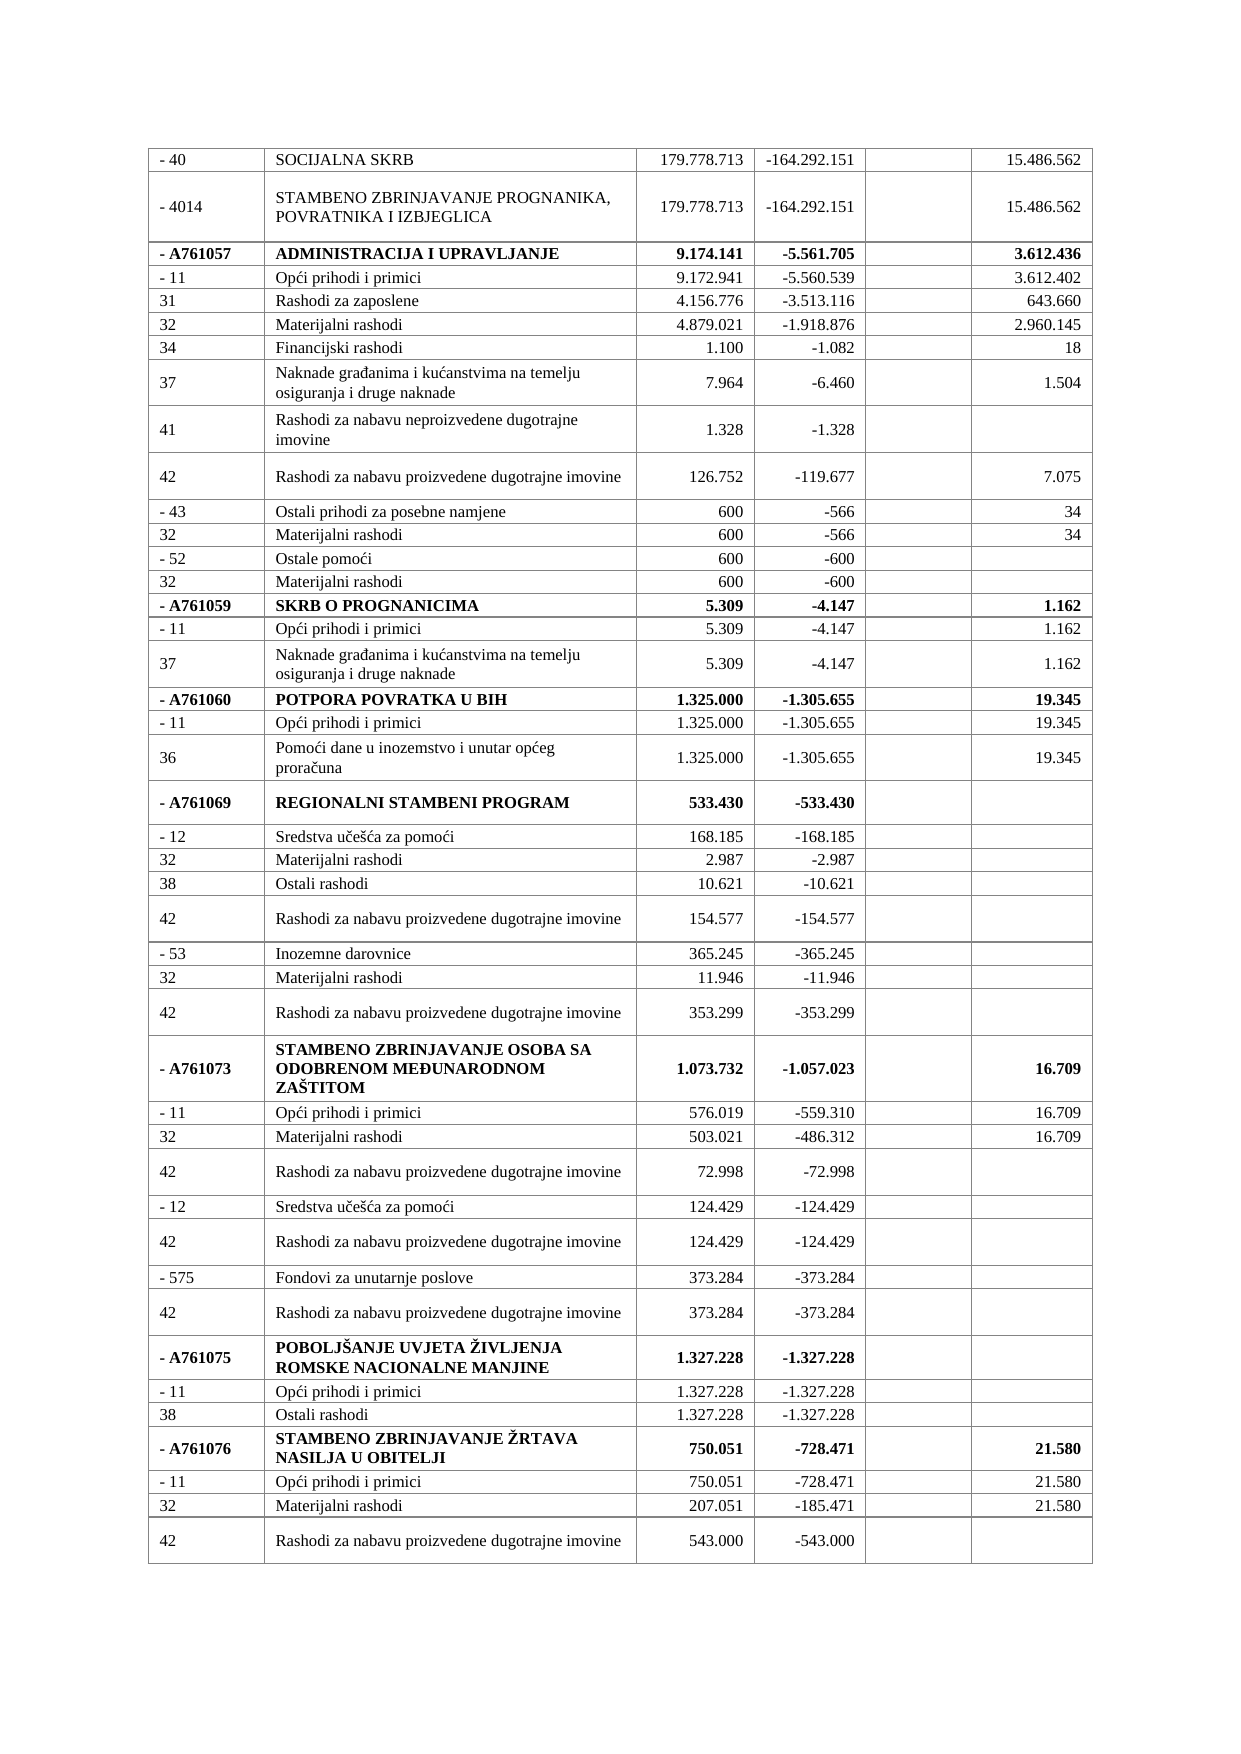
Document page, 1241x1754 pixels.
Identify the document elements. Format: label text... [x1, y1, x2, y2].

table_cell 1.162 [972, 594, 1092, 616]
table_cell [972, 872, 1092, 894]
table_cell 179.778.713 [637, 172, 754, 241]
table_cell [972, 1149, 1092, 1194]
table_cell 373.284 [637, 1266, 754, 1288]
table_cell 1.327.228 [637, 1403, 754, 1426]
table_cell [866, 1196, 971, 1218]
table_cell 9.174.141 [637, 243, 754, 265]
table_cell Rashodi za nabavu proizvedene dugotrajne imovine [265, 453, 636, 499]
table_cell [866, 896, 971, 941]
table_cell [866, 966, 971, 988]
table_cell 16.709 [972, 1036, 1092, 1101]
table_cell 34 [149, 336, 264, 358]
table_cell [866, 243, 971, 265]
table_cell Ostali rashodi [265, 872, 636, 894]
table_cell -3.513.116 [755, 289, 865, 312]
table_cell -1.082 [755, 336, 865, 358]
table_cell [866, 618, 971, 640]
table_cell Ostali prihodi za posebne namjene [265, 500, 636, 523]
table_cell 2.960.145 [972, 313, 1092, 335]
table_cell Materijalni rashodi [265, 849, 636, 871]
table_cell - A761076 [149, 1427, 264, 1469]
table_cell [972, 1219, 1092, 1265]
table_cell 41 [149, 406, 264, 452]
table_cell [866, 524, 971, 546]
table_cell [866, 1336, 971, 1379]
table_cell 353.299 [637, 989, 754, 1035]
table_cell -1.305.655 [755, 711, 865, 733]
table_cell Rashodi za nabavu neproizvedene dugotrajne imovine [265, 406, 636, 452]
table_cell -1.057.023 [755, 1036, 865, 1101]
table_cell 19.345 [972, 711, 1092, 733]
table_cell 5.309 [637, 618, 754, 640]
table_cell Inozemne darovnice [265, 943, 636, 965]
table_cell 34 [972, 524, 1092, 546]
table_cell 42 [149, 453, 264, 499]
table_cell 42 [149, 1518, 264, 1563]
table_cell -566 [755, 524, 865, 546]
table_cell 32 [149, 1494, 264, 1516]
table_cell Rashodi za nabavu proizvedene dugotrajne imovine [265, 1219, 636, 1265]
table_cell Financijski rashodi [265, 336, 636, 358]
table_cell - A761060 [149, 688, 264, 710]
table_cell -373.284 [755, 1289, 865, 1335]
table_cell - A761059 [149, 594, 264, 616]
table_cell 1.328 [637, 406, 754, 452]
table_cell [866, 547, 971, 569]
table_cell [866, 406, 971, 452]
table_cell Sredstva učešća za pomoći [265, 825, 636, 848]
table_cell - 11 [149, 618, 264, 640]
table_cell Rashodi za nabavu proizvedene dugotrajne imovine [265, 1289, 636, 1335]
table_cell Opći prihodi i primici [265, 1380, 636, 1402]
table_cell 1.162 [972, 641, 1092, 687]
table_cell - 52 [149, 547, 264, 569]
table_cell 543.000 [637, 1518, 754, 1563]
table_cell Fondovi za unutarnje poslove [265, 1266, 636, 1288]
table_cell 365.245 [637, 943, 754, 965]
table_cell [866, 1427, 971, 1469]
table_cell -124.429 [755, 1196, 865, 1218]
table_cell [866, 849, 971, 871]
table_cell [972, 989, 1092, 1035]
table_cell [866, 825, 971, 848]
table_cell -600 [755, 547, 865, 569]
table_cell [972, 1266, 1092, 1288]
table_cell -185.471 [755, 1494, 865, 1516]
table_cell - A761073 [149, 1036, 264, 1101]
table_cell 533.430 [637, 781, 754, 824]
table_cell [972, 1336, 1092, 1379]
table_cell Naknade građanima i kućanstvima na temelju osiguranja i druge naknade [265, 360, 636, 405]
table_cell -4.147 [755, 641, 865, 687]
table_cell [866, 149, 971, 171]
table_cell 1.325.000 [637, 735, 754, 780]
table_cell 124.429 [637, 1196, 754, 1218]
table_cell -1.327.228 [755, 1403, 865, 1426]
table_cell 9.172.941 [637, 266, 754, 288]
table_cell Rashodi za nabavu proizvedene dugotrajne imovine [265, 1518, 636, 1563]
table_cell -72.998 [755, 1149, 865, 1194]
table_cell 2.987 [637, 849, 754, 871]
table_cell 576.019 [637, 1102, 754, 1124]
table_cell -119.677 [755, 453, 865, 499]
table_cell 1.162 [972, 618, 1092, 640]
table_cell POTPORA POVRATKA U BIH [265, 688, 636, 710]
table_cell 34 [972, 500, 1092, 523]
table_cell 4.156.776 [637, 289, 754, 312]
table_cell [866, 1494, 971, 1516]
table_cell -4.147 [755, 618, 865, 640]
table_cell -373.284 [755, 1266, 865, 1288]
table_cell [972, 781, 1092, 824]
table_cell Materijalni rashodi [265, 1494, 636, 1516]
table_cell Materijalni rashodi [265, 313, 636, 335]
table_cell -543.000 [755, 1518, 865, 1563]
table_cell 21.580 [972, 1427, 1092, 1469]
table_cell -728.471 [755, 1471, 865, 1493]
table_cell Materijalni rashodi [265, 571, 636, 593]
table_cell Opći prihodi i primici [265, 266, 636, 288]
table_cell 207.051 [637, 1494, 754, 1516]
table_cell 1.100 [637, 336, 754, 358]
table_cell Rashodi za nabavu proizvedene dugotrajne imovine [265, 989, 636, 1035]
table_cell -1.305.655 [755, 688, 865, 710]
table_cell 32 [149, 524, 264, 546]
table_cell STAMBENO ZBRINJAVANJE OSOBA SA ODOBRENOM MEĐUNARODNOM ZAŠTITOM [265, 1036, 636, 1101]
table_cell -6.460 [755, 360, 865, 405]
table_cell - A761075 [149, 1336, 264, 1379]
table_cell [972, 825, 1092, 848]
table_cell -168.185 [755, 825, 865, 848]
table_cell [866, 1125, 971, 1148]
table_cell Opći prihodi i primici [265, 618, 636, 640]
table_cell 32 [149, 849, 264, 871]
table_cell 1.325.000 [637, 688, 754, 710]
table_cell -1.918.876 [755, 313, 865, 335]
table_cell 15.486.562 [972, 172, 1092, 241]
table_cell [866, 989, 971, 1035]
table_cell [866, 943, 971, 965]
table_cell -124.429 [755, 1219, 865, 1265]
table_cell [972, 1403, 1092, 1426]
table_cell 36 [149, 735, 264, 780]
table_cell -533.430 [755, 781, 865, 824]
table_cell Naknade građanima i kućanstvima na temelju osiguranja i druge naknade [265, 641, 636, 687]
table_cell Rashodi za nabavu proizvedene dugotrajne imovine [265, 1149, 636, 1194]
table_cell Rashodi za nabavu proizvedene dugotrajne imovine [265, 896, 636, 941]
table_cell [972, 966, 1092, 988]
table_cell STAMBENO ZBRINJAVANJE PROGNANIKA, POVRATNIKA I IZBJEGLICA [265, 172, 636, 241]
table_cell Ostale pomoći [265, 547, 636, 569]
table_cell [972, 943, 1092, 965]
table_cell 38 [149, 1403, 264, 1426]
table_cell [866, 781, 971, 824]
table_cell 154.577 [637, 896, 754, 941]
table_cell [866, 336, 971, 358]
table_cell STAMBENO ZBRINJAVANJE ŽRTAVA NASILJA U OBITELJI [265, 1427, 636, 1469]
table_cell 31 [149, 289, 264, 312]
table_cell 179.778.713 [637, 149, 754, 171]
table_cell 21.580 [972, 1494, 1092, 1516]
table_cell 750.051 [637, 1427, 754, 1469]
table_cell 5.309 [637, 641, 754, 687]
table_cell -1.305.655 [755, 735, 865, 780]
table_cell 21.580 [972, 1471, 1092, 1493]
table_cell [866, 266, 971, 288]
table_cell 126.752 [637, 453, 754, 499]
table_cell [866, 1403, 971, 1426]
table_cell [866, 313, 971, 335]
table_cell 600 [637, 547, 754, 569]
table_cell 3.612.436 [972, 243, 1092, 265]
table_cell [866, 688, 971, 710]
table_cell -1.327.228 [755, 1336, 865, 1379]
table_cell 1.073.732 [637, 1036, 754, 1101]
table_cell 42 [149, 1219, 264, 1265]
table_cell [866, 1036, 971, 1101]
table_cell -4.147 [755, 594, 865, 616]
table_cell [866, 453, 971, 499]
table_cell [866, 1149, 971, 1194]
table_cell 3.612.402 [972, 266, 1092, 288]
table_cell - 53 [149, 943, 264, 965]
table_cell -559.310 [755, 1102, 865, 1124]
table_cell 19.345 [972, 735, 1092, 780]
table_cell -5.560.539 [755, 266, 865, 288]
table_cell - 11 [149, 1471, 264, 1493]
table_cell -154.577 [755, 896, 865, 941]
table_cell - A761057 [149, 243, 264, 265]
table_cell -5.561.705 [755, 243, 865, 265]
table_cell 1.504 [972, 360, 1092, 405]
table_cell - 575 [149, 1266, 264, 1288]
table_cell SKRB O PROGNANICIMA [265, 594, 636, 616]
table_cell [866, 594, 971, 616]
table_cell [866, 1102, 971, 1124]
table_cell [972, 1196, 1092, 1218]
table_cell -486.312 [755, 1125, 865, 1148]
table_cell 32 [149, 1125, 264, 1148]
table_cell 643.660 [972, 289, 1092, 312]
table_cell 600 [637, 571, 754, 593]
table_cell [866, 711, 971, 733]
table_cell - 4014 [149, 172, 264, 241]
table_cell [972, 1518, 1092, 1563]
table_cell -10.621 [755, 872, 865, 894]
table_cell [866, 172, 971, 241]
table_cell - 11 [149, 1102, 264, 1124]
table_cell Opći prihodi i primici [265, 1471, 636, 1493]
table_cell Opći prihodi i primici [265, 711, 636, 733]
table_cell - 12 [149, 825, 264, 848]
table_cell POBOLJŠANJE UVJETA ŽIVLJENJA ROMSKE NACIONALNE MANJINE [265, 1336, 636, 1379]
table_cell 4.879.021 [637, 313, 754, 335]
table_cell 1.327.228 [637, 1336, 754, 1379]
table_cell 124.429 [637, 1219, 754, 1265]
table_cell 38 [149, 872, 264, 894]
table_cell 18 [972, 336, 1092, 358]
table_cell [866, 641, 971, 687]
table_cell 5.309 [637, 594, 754, 616]
table_cell Materijalni rashodi [265, 524, 636, 546]
table_cell 503.021 [637, 1125, 754, 1148]
table_cell Sredstva učešća za pomoći [265, 1196, 636, 1218]
table_cell - A761069 [149, 781, 264, 824]
table_cell -566 [755, 500, 865, 523]
table_cell -164.292.151 [755, 149, 865, 171]
table_cell 19.345 [972, 688, 1092, 710]
table_cell 11.946 [637, 966, 754, 988]
table_cell [866, 735, 971, 780]
table_cell 168.185 [637, 825, 754, 848]
table_cell [866, 1219, 971, 1265]
table_cell 750.051 [637, 1471, 754, 1493]
table_cell Opći prihodi i primici [265, 1102, 636, 1124]
table_cell 7.964 [637, 360, 754, 405]
table_cell 42 [149, 1149, 264, 1194]
table_cell [972, 547, 1092, 569]
table_cell -11.946 [755, 966, 865, 988]
table_cell Ostali rashodi [265, 1403, 636, 1426]
table_cell Materijalni rashodi [265, 966, 636, 988]
table_cell 42 [149, 896, 264, 941]
table_cell Pomoći dane u inozemstvo i unutar općeg proračuna [265, 735, 636, 780]
table_cell ADMINISTRACIJA I UPRAVLJANJE [265, 243, 636, 265]
table_cell 37 [149, 641, 264, 687]
table_cell -353.299 [755, 989, 865, 1035]
table_cell [972, 406, 1092, 452]
table_cell - 11 [149, 1380, 264, 1402]
table_cell 37 [149, 360, 264, 405]
table_cell 1.325.000 [637, 711, 754, 733]
table_cell - 40 [149, 149, 264, 171]
table_cell [972, 571, 1092, 593]
table_cell [866, 1266, 971, 1288]
table_cell 15.486.562 [972, 149, 1092, 171]
table_cell - 43 [149, 500, 264, 523]
table_cell Materijalni rashodi [265, 1125, 636, 1148]
table_cell - 11 [149, 711, 264, 733]
table_cell 16.709 [972, 1125, 1092, 1148]
table_cell [866, 1380, 971, 1402]
table_cell - 12 [149, 1196, 264, 1218]
table_cell 32 [149, 313, 264, 335]
table_cell 10.621 [637, 872, 754, 894]
table_cell Rashodi za zaposlene [265, 289, 636, 312]
table_cell [866, 289, 971, 312]
table_cell -728.471 [755, 1427, 865, 1469]
table_cell -164.292.151 [755, 172, 865, 241]
table_cell 600 [637, 500, 754, 523]
table_cell 42 [149, 1289, 264, 1335]
table_cell [972, 849, 1092, 871]
table_cell [972, 1289, 1092, 1335]
table_cell [972, 896, 1092, 941]
table_cell [866, 571, 971, 593]
table_cell 32 [149, 571, 264, 593]
table_cell SOCIJALNA SKRB [265, 149, 636, 171]
table_cell -2.987 [755, 849, 865, 871]
table_cell 7.075 [972, 453, 1092, 499]
table_cell - 11 [149, 266, 264, 288]
table_cell 600 [637, 524, 754, 546]
table_cell [866, 1289, 971, 1335]
table_cell 42 [149, 989, 264, 1035]
table_cell [866, 500, 971, 523]
table_cell -1.327.228 [755, 1380, 865, 1402]
table_cell -600 [755, 571, 865, 593]
table_cell REGIONALNI STAMBENI PROGRAM [265, 781, 636, 824]
table_cell 72.998 [637, 1149, 754, 1194]
table_cell [866, 1518, 971, 1563]
table_cell 373.284 [637, 1289, 754, 1335]
table_cell 1.327.228 [637, 1380, 754, 1402]
table_cell 16.709 [972, 1102, 1092, 1124]
table_cell [866, 872, 971, 894]
table_cell [866, 360, 971, 405]
table_cell -1.328 [755, 406, 865, 452]
table_cell 32 [149, 966, 264, 988]
table_cell -365.245 [755, 943, 865, 965]
table_cell [866, 1471, 971, 1493]
table_cell [972, 1380, 1092, 1402]
